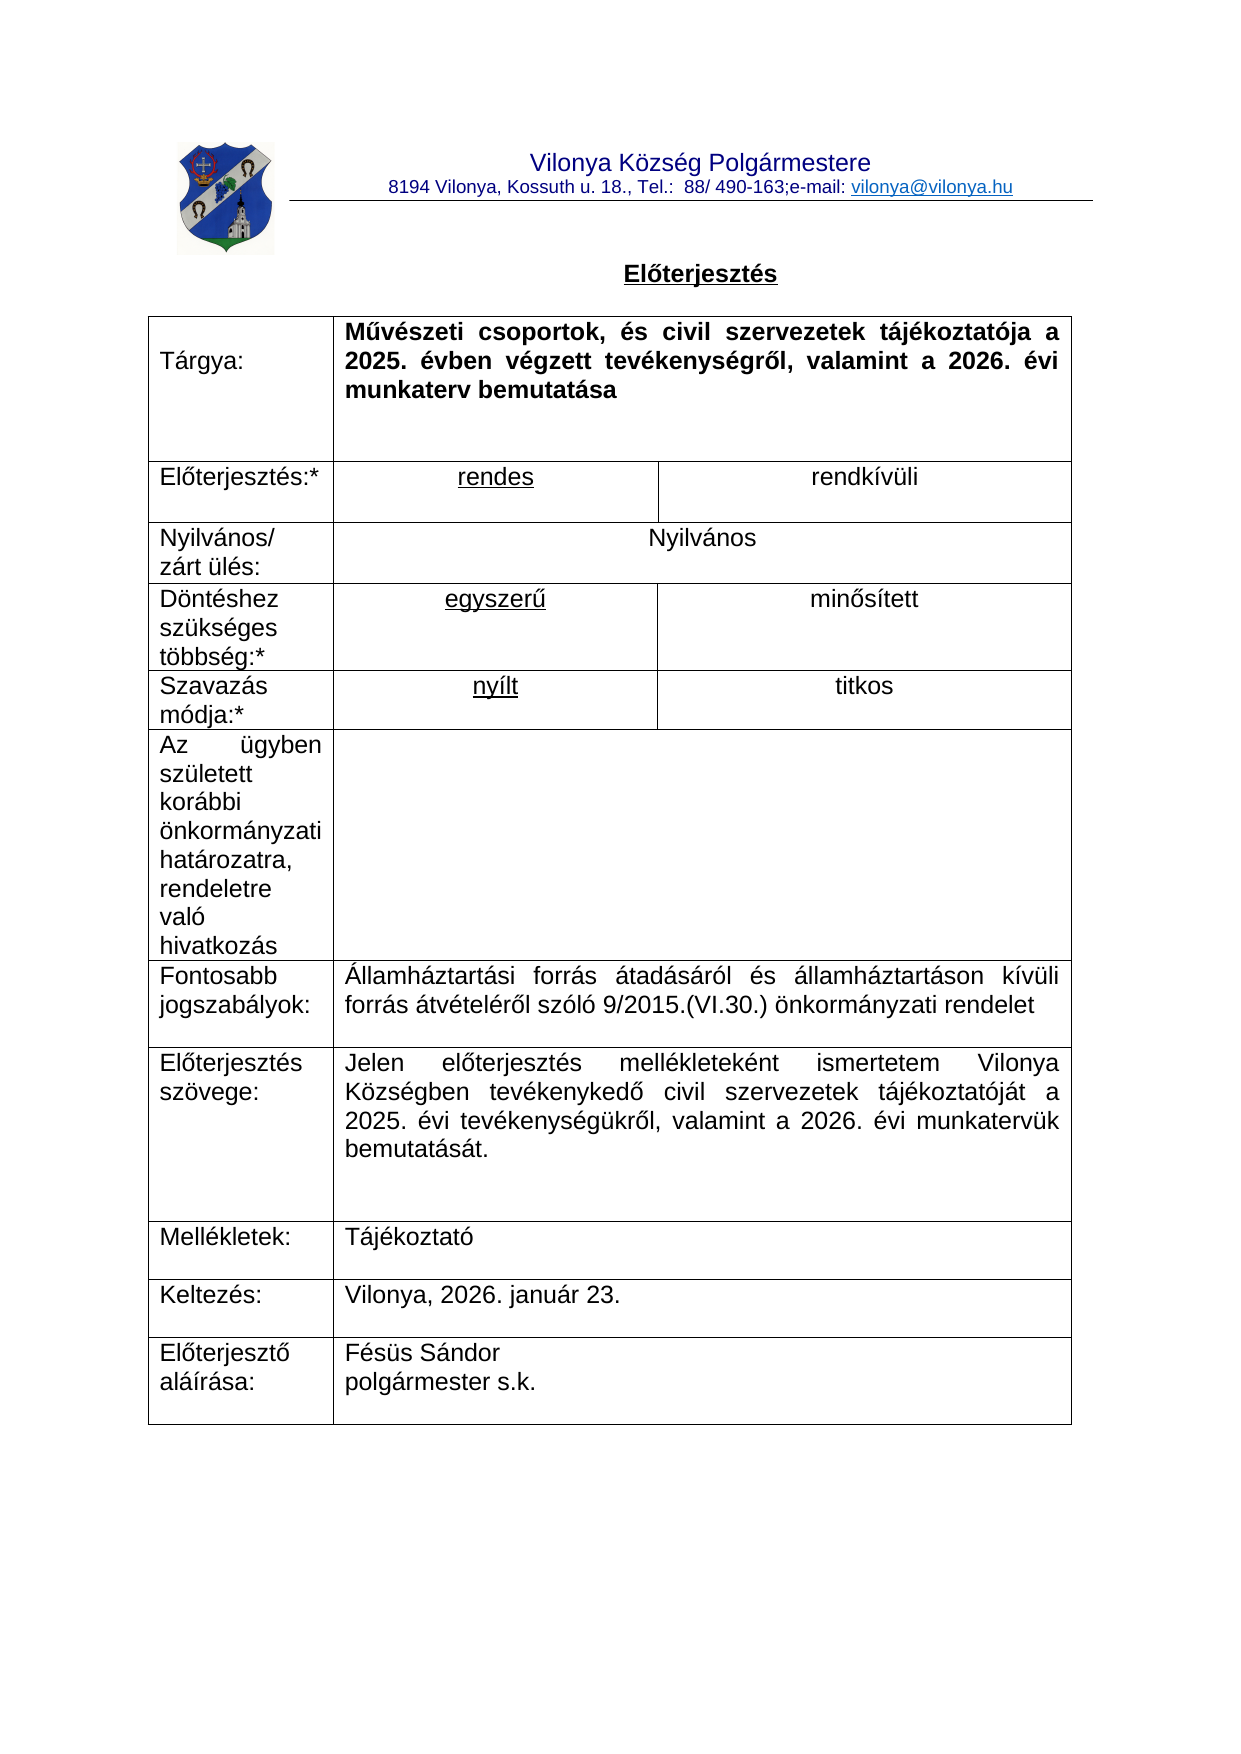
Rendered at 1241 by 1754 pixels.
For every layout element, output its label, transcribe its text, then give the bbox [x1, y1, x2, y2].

table_cell egyszerű [334, 584, 657, 670]
text Vilonya Község Polgármestere [290, 148, 1093, 176]
table_cell Vilonya, 2026. január 23. [334, 1280, 1071, 1337]
picture [176, 142, 275, 255]
table_cell nyílt [334, 671, 657, 729]
table_cell Az ügyben született korábbi önkormányzati határozatra, rendeletre való hivatkozás [149, 730, 333, 960]
table_cell Nyilvános [334, 523, 1071, 583]
table_cell Szavazás módja:* [149, 671, 333, 729]
table_cell Döntéshez szükséges többség:* [149, 584, 333, 670]
table_cell minősített [658, 584, 1071, 670]
table_cell [334, 730, 1071, 960]
table_cell Előterjesztés:* [149, 462, 333, 522]
table_cell titkos [658, 671, 1071, 729]
table_cell Előterjesztés szövege: [149, 1048, 333, 1221]
table_cell Fésüs Sándor polgármester s.k. [334, 1338, 1071, 1424]
table_header Művészeti csoportok, és civil szervezetek tájékoztatója a 2025. évben végzett tevékenységről, valamint a 2026. évi munkaterv bemutatása [334, 317, 1071, 461]
table_cell Államháztartási forrás átadásáról és államháztartáson kívüli forrás átvételéről szóló 9/2015.(VI.30.) önkormányzati rendelet [334, 961, 1071, 1047]
table_cell Előterjesztő aláírása: [149, 1338, 333, 1424]
table_cell Nyilvános/ zárt ülés: [149, 523, 333, 583]
text Előterjesztés [148, 258, 1093, 287]
table_cell rendkívüli [659, 462, 1071, 522]
table_cell Jelen előterjesztés mellékleteként ismertetem Vilonya Községben tevékenykedő civil szervezetek tájékoztatóját a 2025. évi tevékenységükről, valamint a 2026. évi munkatervük bemutatását. [334, 1048, 1071, 1221]
table_cell Tájékoztató [334, 1222, 1071, 1279]
text 8194 Vilonya, Kossuth u. 18., Tel.: 88/ 490-163;e-mail: vilonya@vilonya.hu [290, 176, 1093, 200]
table_header Tárgya: [149, 317, 333, 461]
table_cell Keltezés: [149, 1280, 333, 1337]
table_cell rendes [334, 462, 658, 522]
table_cell Fontosabb jogszabályok: [149, 961, 333, 1047]
table_cell Mellékletek: [149, 1222, 333, 1279]
